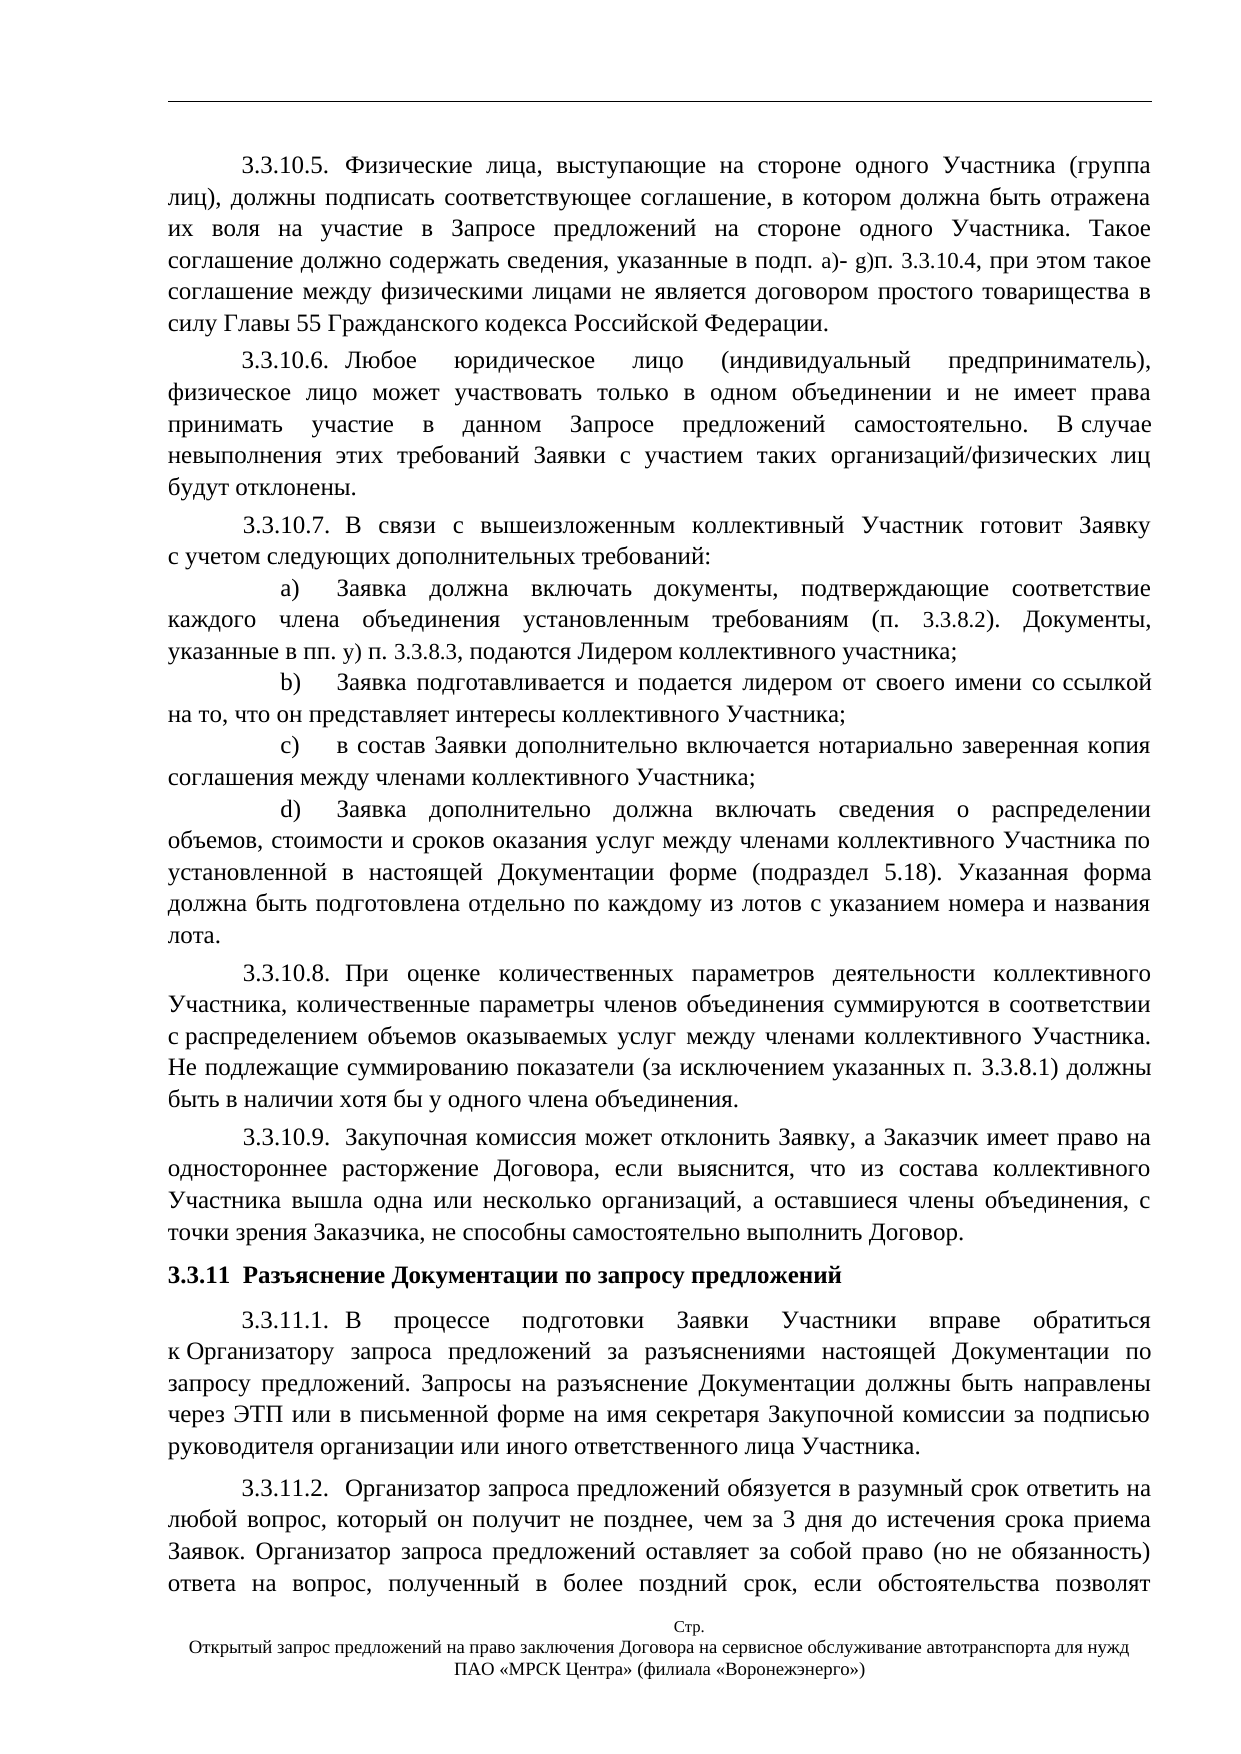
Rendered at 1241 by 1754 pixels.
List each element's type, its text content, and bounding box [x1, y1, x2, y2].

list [168, 1473, 1152, 1596]
list При оценке количественных параметров деятельности коллективного Участника, количественные параметры членов объединения суммируются в соответствии с распределением объемов оказываемых услуг между членами коллективного Участника. Не подлежащие суммированию показатели (за исключением указанных п. 3.3.8.1) должны быть в наличии хотя бы у одного члена объединения. [168, 958, 1152, 1113]
list Заявка дополнительно должна включать сведения о распределении объемов, стоимости и сроков оказания услуг между членами коллективного Участника по установленной в настоящей Документации форме (подраздел 5.18). Указанная форма должна быть подготовлена отдельно по каждому из лотов с указанием номера и названия лота. [168, 794, 1152, 949]
list В процессе подготовки Заявки Участники вправе обратиться к Организатору запроса предложений за разъяснениями настоящей Документации по запросу предложений. Запросы на разъяснение Документации должны быть направлены через ЭТП или в письменной форме на имя секретаря Закупочной комиссии за подписью руководителя организации или иного ответственного лица Участника. [168, 1305, 1152, 1460]
list в состав Заявки дополнительно включается нотариально заверенная копия соглашения между членами коллективного Участника; [168, 731, 1152, 791]
list Заявка должна включать документы, подтверждающие соответствие каждого члена объединения установленным требованиям (п. 3.3.8.2). Документы, указанные в пп. у) п. 3.3.8.3, подаются Лидером коллективного участника; [168, 573, 1152, 665]
subtitle Разъяснение Документации по запросу предложений [168, 1261, 1152, 1289]
list Любое юридическое лицо (индивидуальный предприниматель), физическое лицо может участвовать только в одном объединении и не имеет права принимать участие в данном Запросе предложений самостоятельно. В случае невыполнения этих требований Заявки с участием таких организаций/физических лиц будут отклонены. [168, 346, 1152, 501]
list В связи с вышеизложенным коллективный Участник готовит Заявку с учетом следующих дополнительных требований: [168, 510, 1152, 570]
list Физические лица, выступающие на стороне одного Участника (группа лиц), должны подписать соответствующее соглашение, в котором должна быть отражена их воля на участие в Запросе предложений на стороне одного Участника. Такое соглашение должно содержать сведения, указанные в подп. a)- g)п. 3.3.10.4, при этом такое соглашение между физическими лицами не является договором простого товарищества в силу Главы 55 Гражданского кодекса Российской Федерации. [168, 150, 1152, 337]
list Заявка подготавливается и подается лидером от своего имени со ссылкой на то, что он представляет интересы коллективного Участника; [168, 667, 1152, 728]
list Закупочная комиссия может отклонить Заявку, а Заказчик имеет право на одностороннее расторжение Договора, если выяснится, что из состава коллективного Участника вышла одна или несколько организаций, а оставшиеся члены объединения, с точки зрения Заказчика, не способны самостоятельно выполнить Договор. [168, 1122, 1152, 1245]
